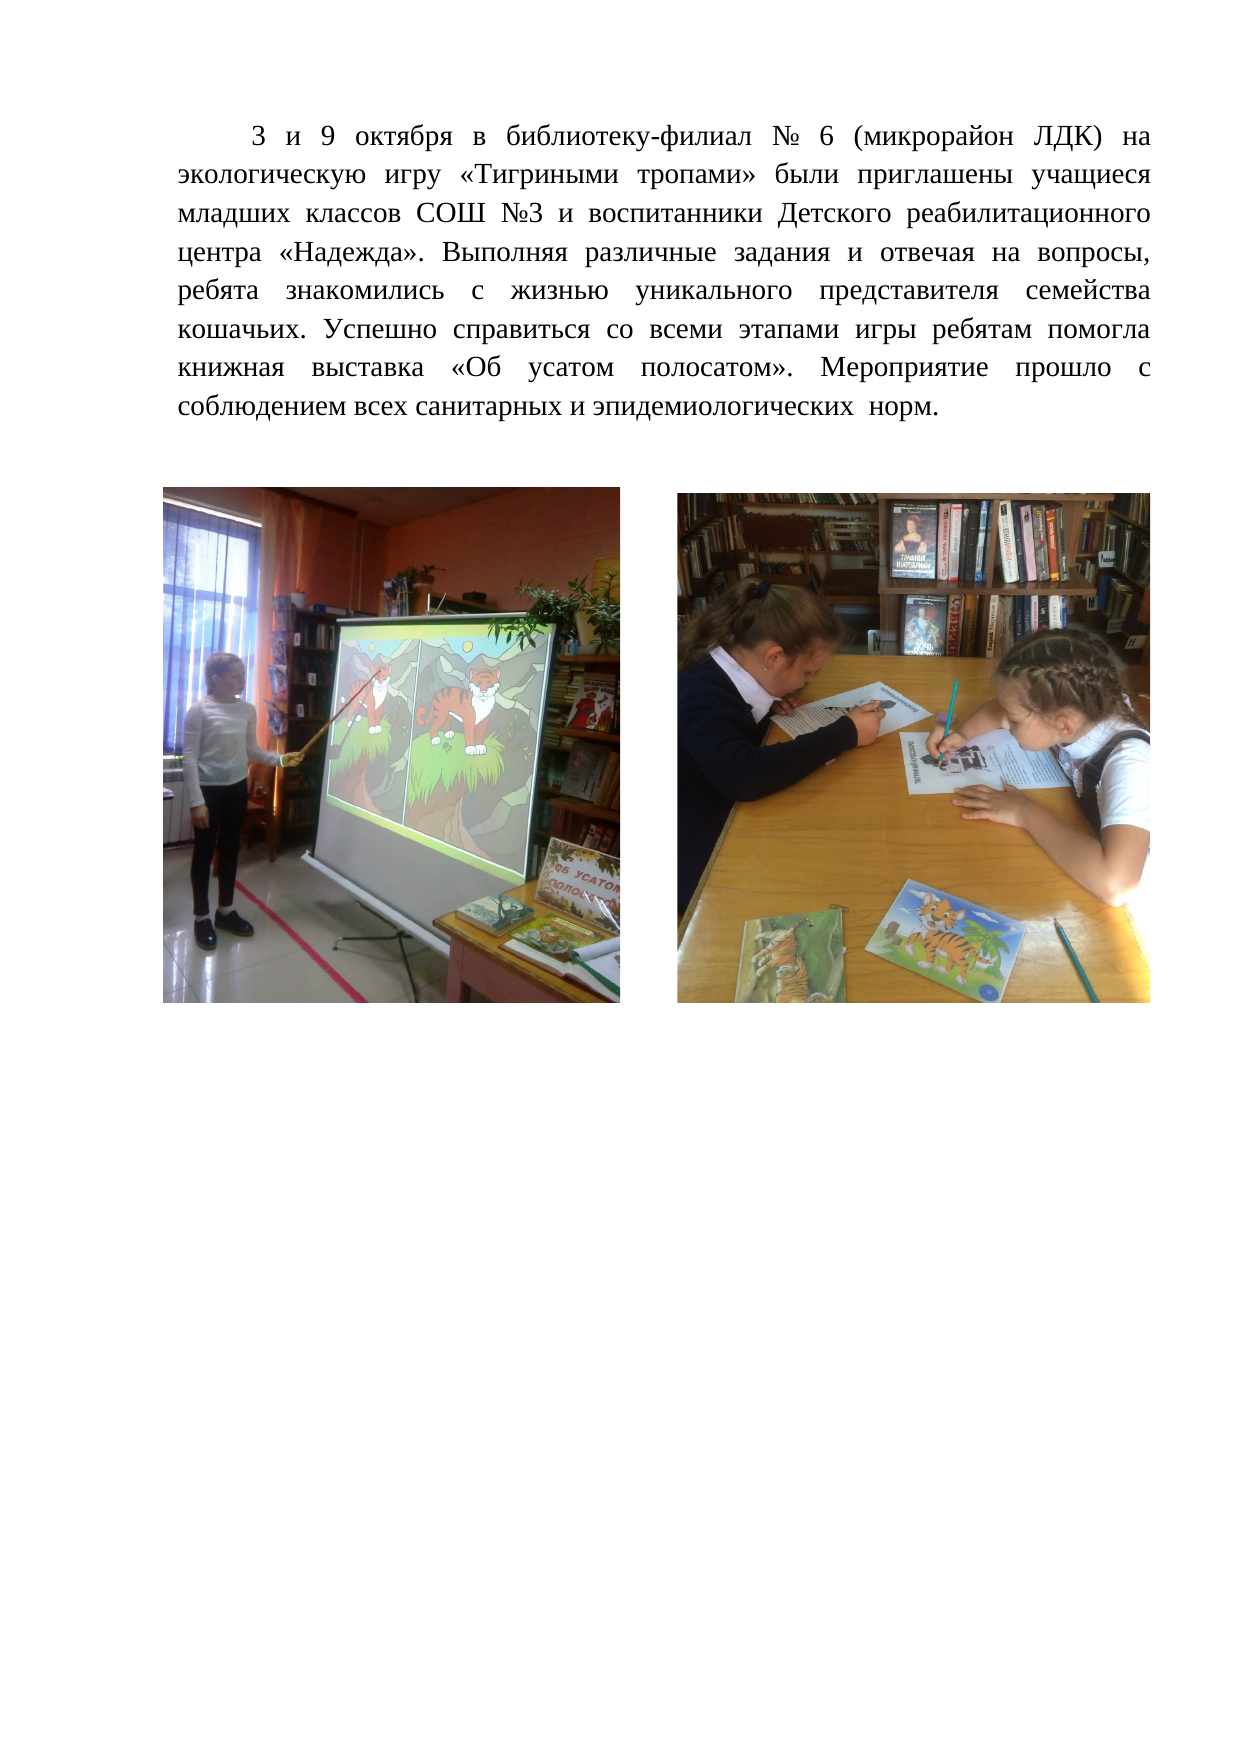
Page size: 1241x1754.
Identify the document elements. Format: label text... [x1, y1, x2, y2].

picture [163, 487, 621, 1003]
picture [677, 493, 1150, 1003]
text 3 и 9 октября в библиотеку-филиал № 6 (микрорайон ЛДК) на экологическую игру «Тигриными тропами» были приглашены учащиеся младших классов СОШ №3 и воспитанники Детского реабилитационного центра «Надежда». Выполняя различные задания и отвечая на вопросы, ребята знакомились с жизнью уникального представителя семейства кошачьих. Успешно справиться со всеми этапами игры ребятам помогла книжная выставка «Об усатом полосатом». Мероприятие прошло с соблюдением всех санитарных и эпидемиологических норм. [177, 118, 1152, 421]
